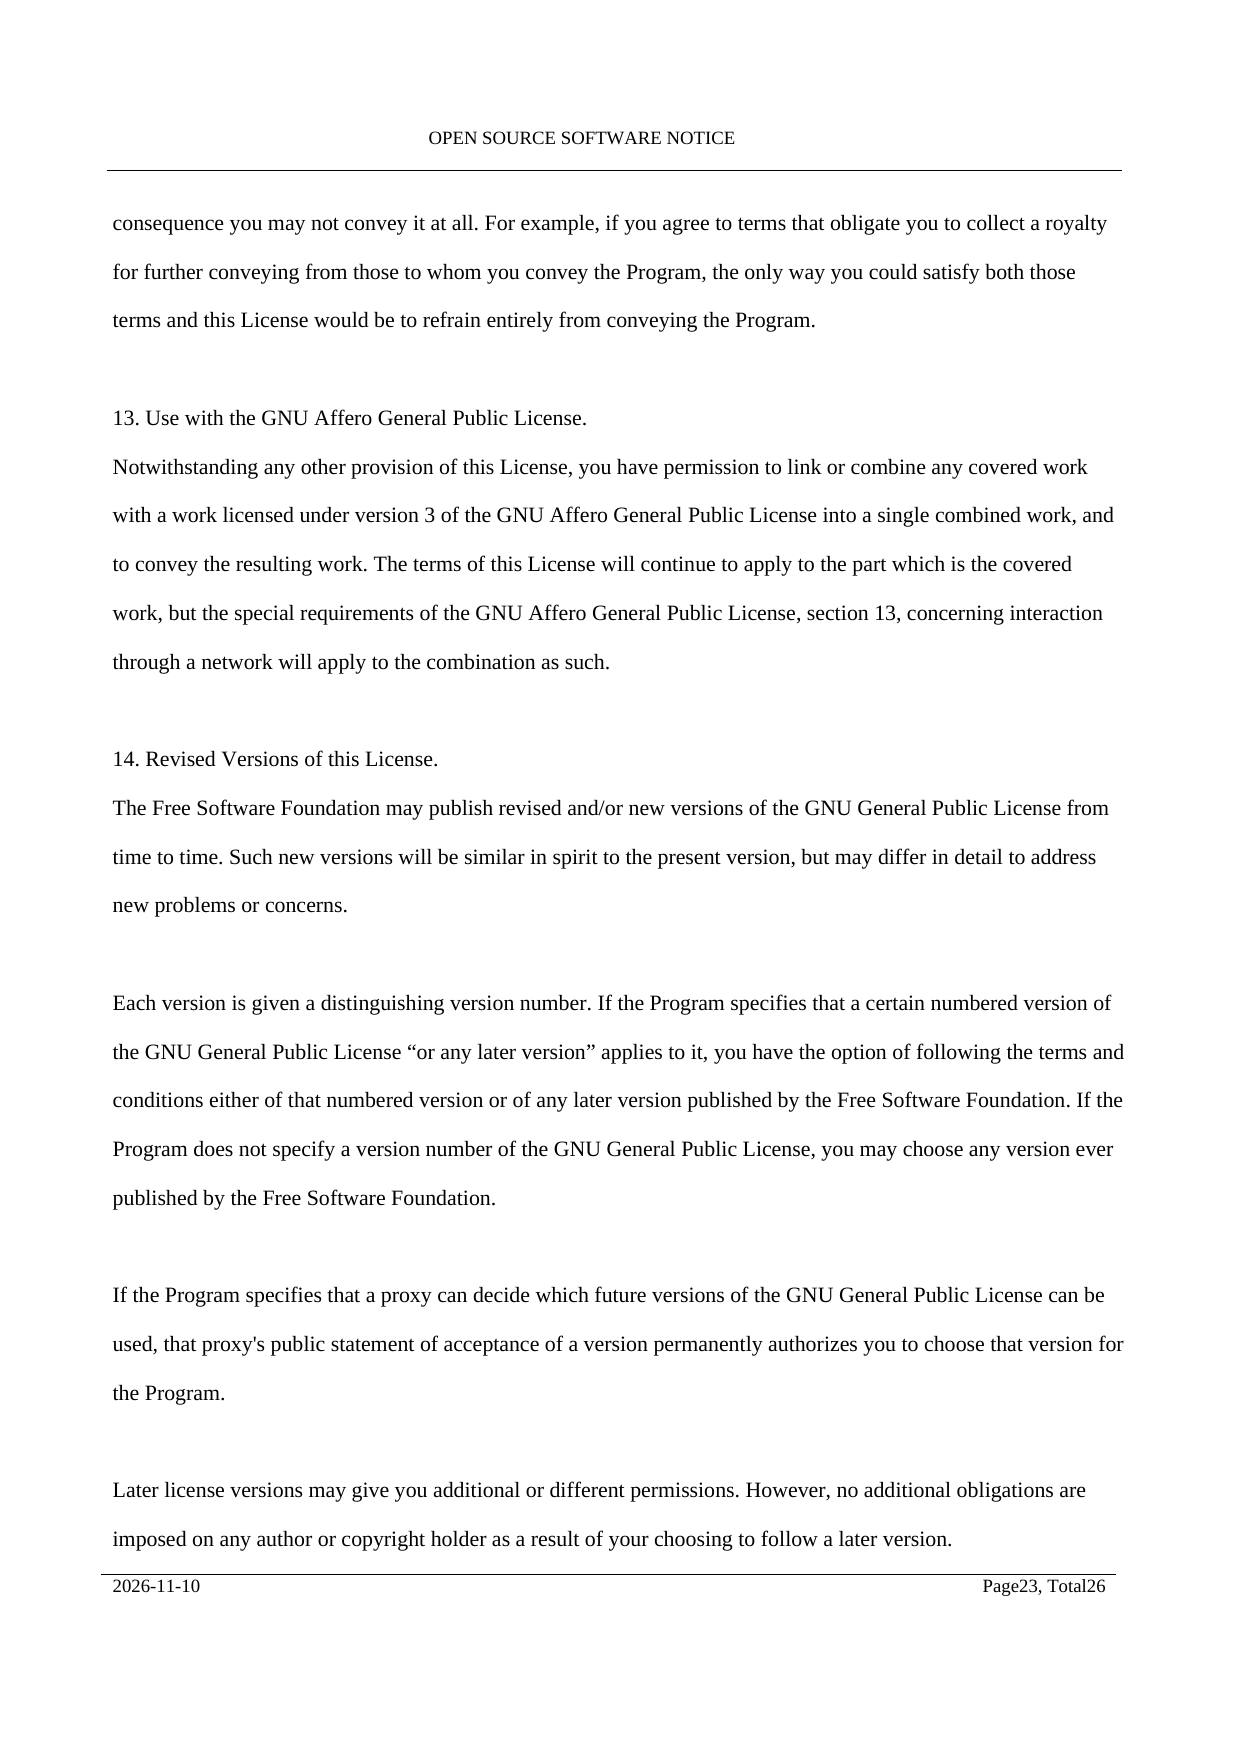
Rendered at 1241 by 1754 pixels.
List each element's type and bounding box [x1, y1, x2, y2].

text [112, 206, 1128, 1555]
